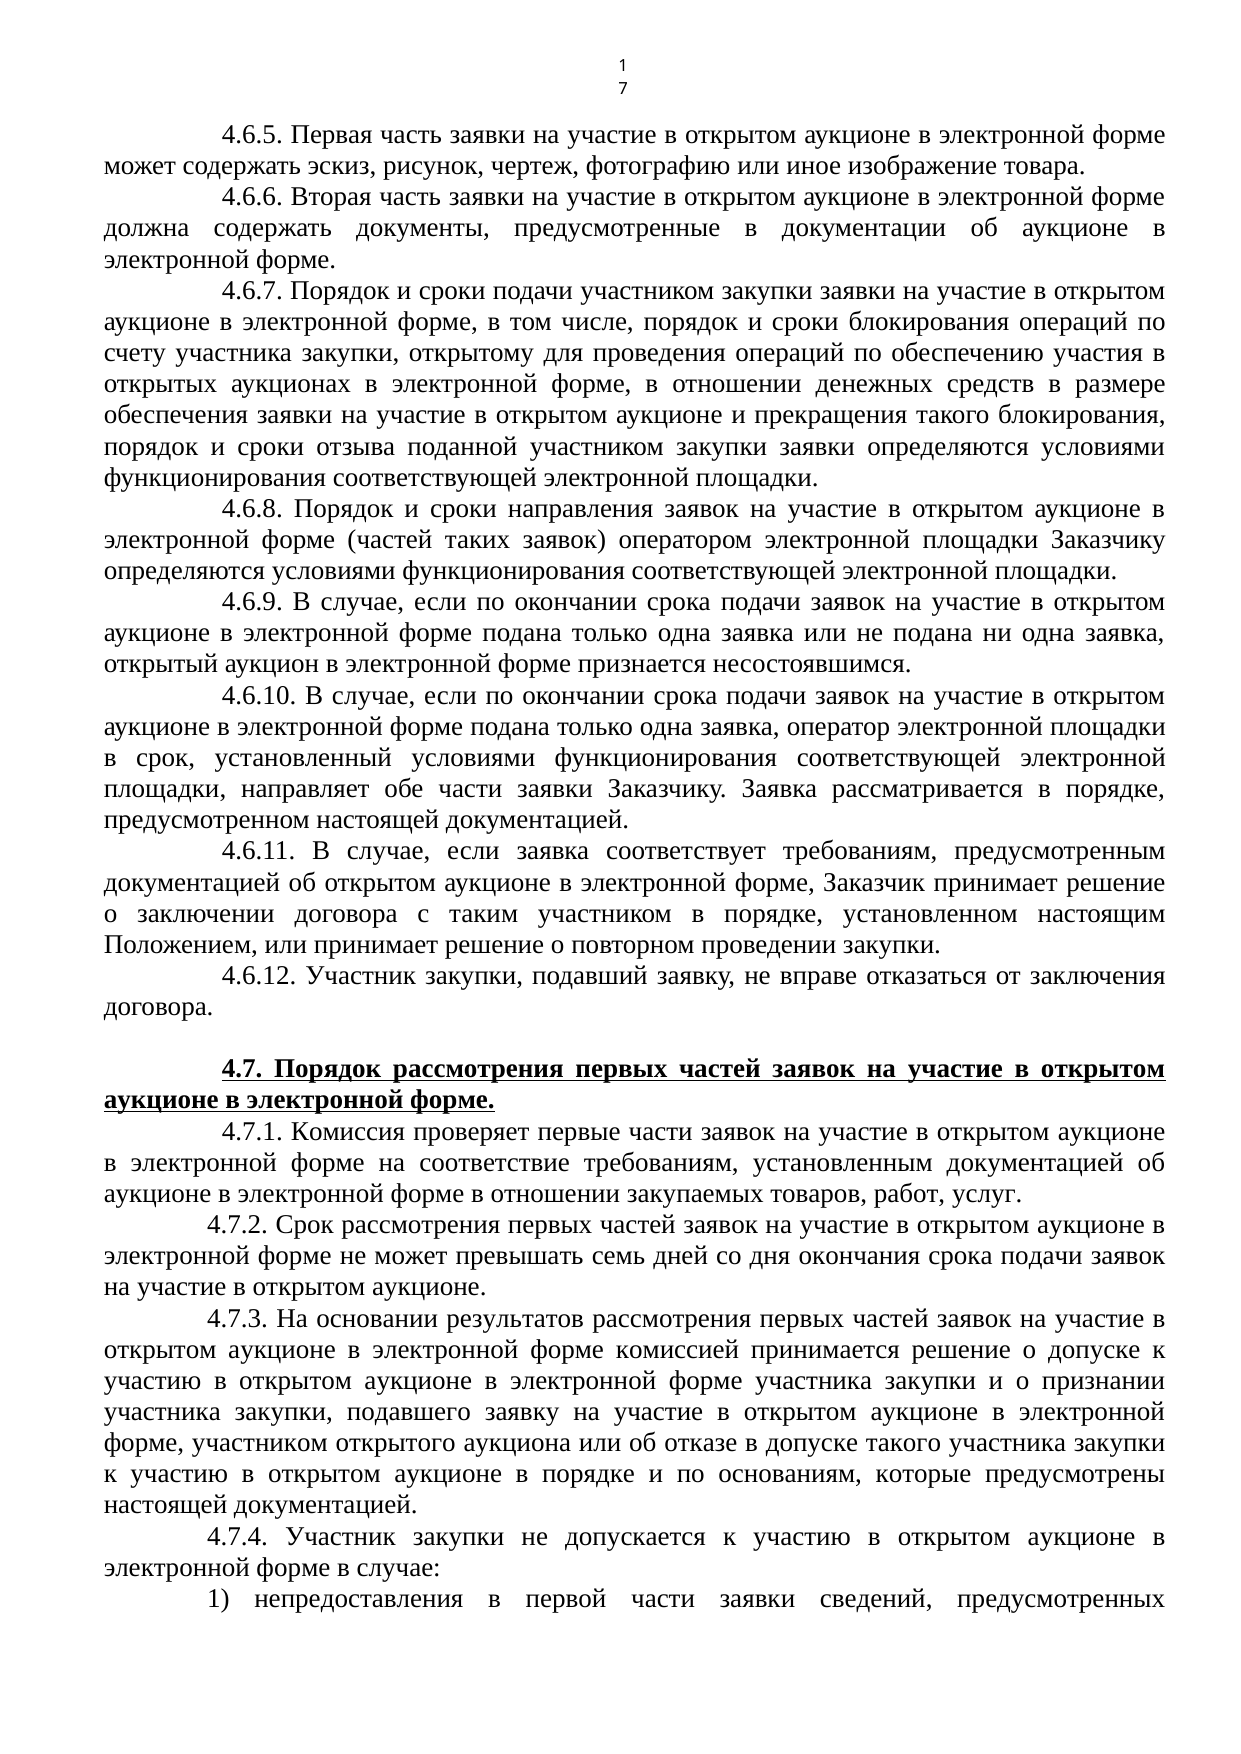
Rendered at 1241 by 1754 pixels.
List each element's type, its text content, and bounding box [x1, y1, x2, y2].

text 4.6.5. Первая часть заявки на участие в открытом аукционе в электронной форме может содержать эскиз, рисунок, чертеж, фотографию или иное изображение товара. [103, 118, 1167, 180]
text 4.7.2. Срок рассмотрения первых частей заявок на участие в открытом аукционе в электронной форме не может превышать семь дней со дня окончания срока подачи заявок на участие в открытом аукционе. [103, 1208, 1167, 1302]
text 4.7.3. На основании результатов рассмотрения первых частей заявок на участие в открытом аукционе в электронной форме комиссией принимается решение о допуске к участию в открытом аукционе в электронной форме участника закупки и о признании участника закупки, подавшего заявку на участие в открытом аукционе в электронной форме, участником открытого аукциона или об отказе в допуске такого участника закупки к участию в открытом аукционе в порядке и по основаниям, которые предусмотрены настоящей документацией. [103, 1302, 1167, 1520]
text 4.6.7. Порядок и сроки подачи участником закупки заявки на участие в открытом аукционе в электронной форме, в том числе, порядок и сроки блокирования операций по счету участника закупки, открытому для проведения операций по обеспечению участия в открытых аукционах в электронной форме, в отношении денежных средств в размере обеспечения заявки на участие в открытом аукционе и прекращения такого блокирования, порядок и сроки отзыва поданной участником закупки заявки определяются условиями функционирования соответствующей электронной площадки. [103, 274, 1167, 492]
text 4.7.4. Участник закупки не допускается к участию в открытом аукционе в электронной форме в случае: [103, 1520, 1167, 1582]
text 4.7.1. Комиссия проверяет первые части заявок на участие в открытом аукционе в электронной форме на соответствие требованиям, установленным документацией об аукционе в электронной форме в отношении закупаемых товаров, работ, услуг. [103, 1115, 1167, 1208]
text 4.6.11. В случае, если заявка соответствует требованиям, предусмотренным документацией об открытом аукционе в электронной форме, Заказчик принимает решение о заключении договора с таким участником в порядке, установленном настоящим Положением, или принимает решение о повторном проведении закупки. [103, 834, 1167, 959]
text 4.6.9. В случае, если по окончании срока подачи заявок на участие в открытом аукционе в электронной форме подана только одна заявка или не подана ни одна заявка, открытый аукцион в электронной форме признается несостоявшимся. [103, 585, 1167, 679]
text 4.7. Порядок рассмотрения первых частей заявок на участие в открытом аукционе в электронной форме. [103, 1052, 1167, 1115]
text 4.6.8. Порядок и сроки направления заявок на участие в открытом аукционе в электронной форме (частей таких заявок) оператором электронной площадки Заказчику определяются условиями функционирования соответствующей электронной площадки. [103, 492, 1167, 585]
text 4.6.6. Вторая часть заявки на участие в открытом аукционе в электронной форме должна содержать документы, предусмотренные в документации об аукционе в электронной форме. [103, 180, 1167, 274]
text 4.6.12. Участник закупки, подавший заявку, не вправе отказаться от заключения договора. [103, 959, 1167, 1021]
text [103, 1582, 1167, 1613]
text 4.6.10. В случае, если по окончании срока подачи заявок на участие в открытом аукционе в электронной форме подана только одна заявка, оператор электронной площадки в срок, установленный условиями функционирования соответствующей электронной площадки, направляет обе части заявки Заказчику. Заявка рассматривается в порядке, предусмотренном настоящей документацией. [103, 679, 1167, 834]
